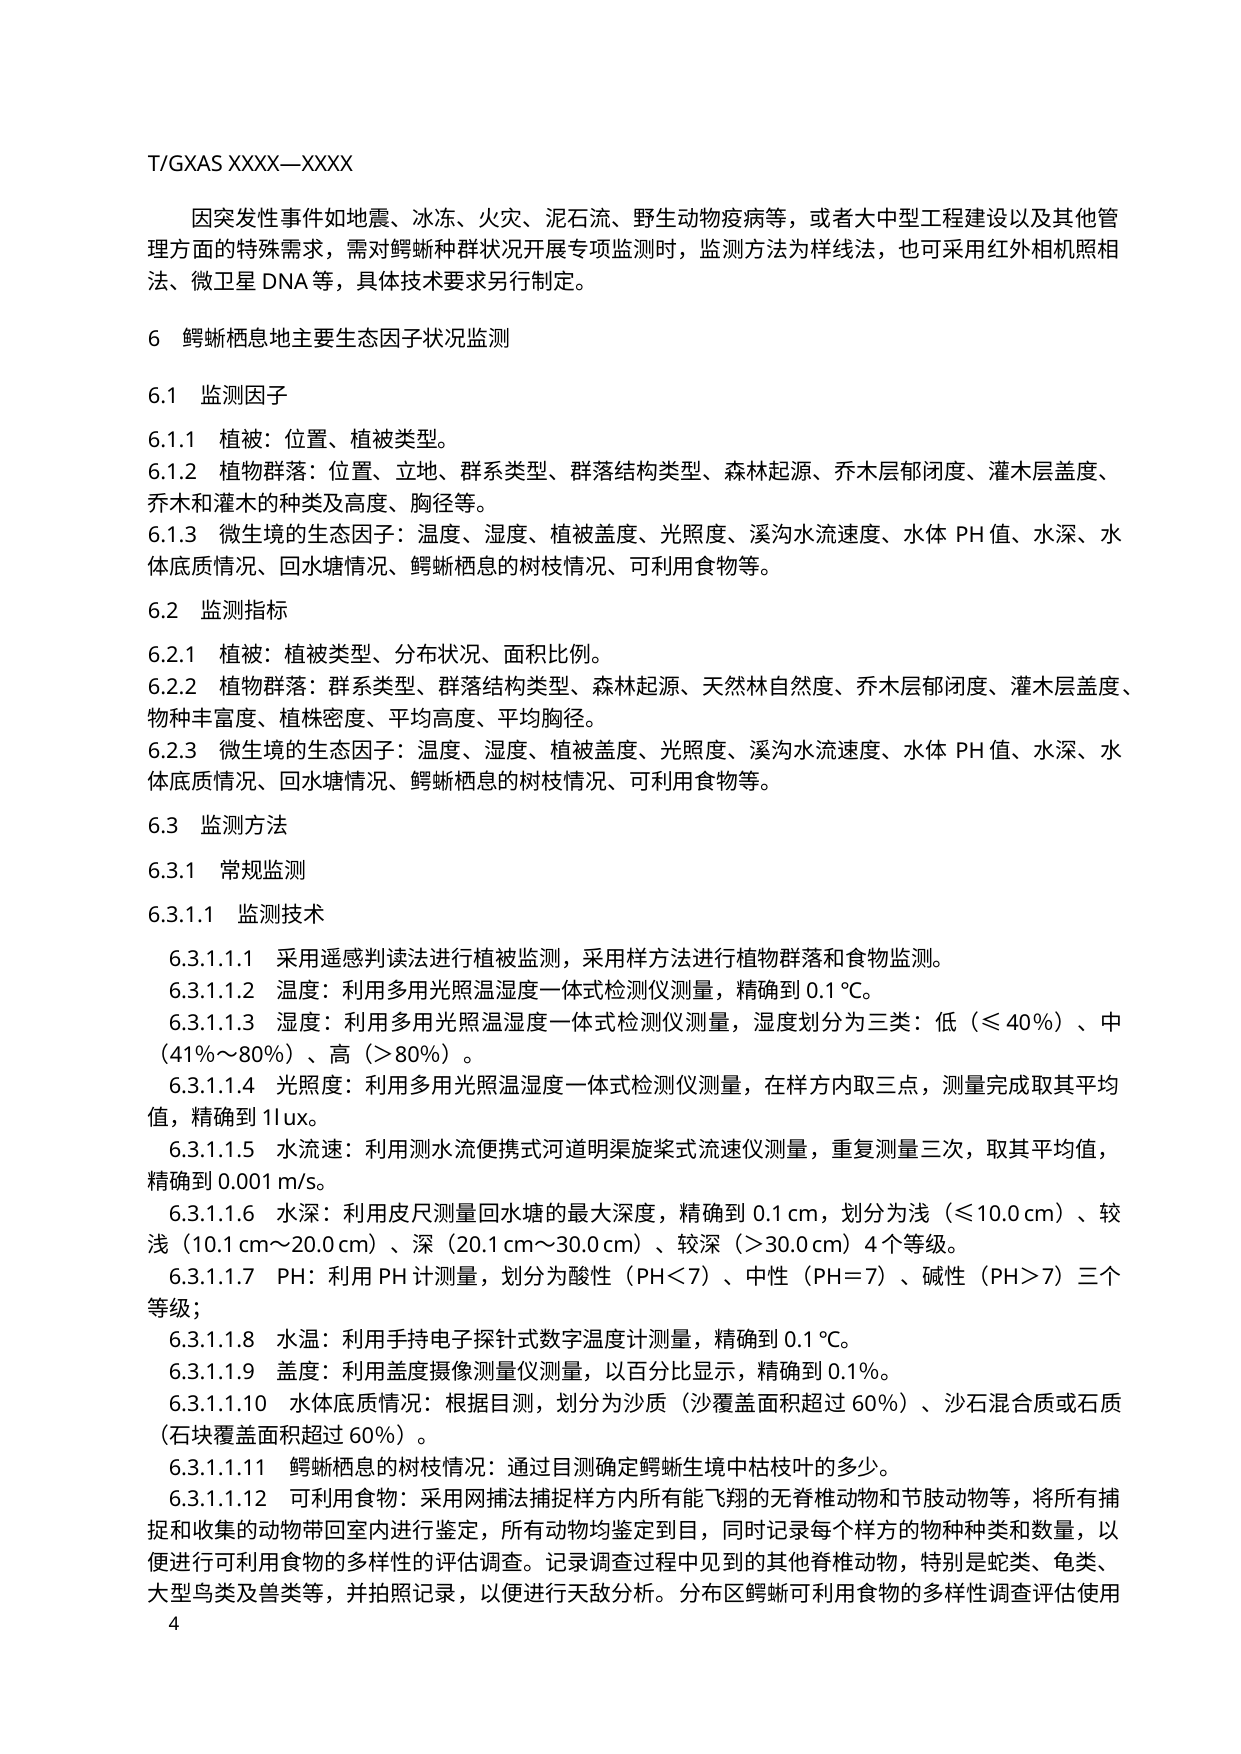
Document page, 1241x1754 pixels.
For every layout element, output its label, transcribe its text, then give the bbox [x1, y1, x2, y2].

text 鳄蜥栖息的树枝情况：通过目测确定鳄蜥生境中枯枝叶的多少。 [148, 1449, 1122, 1481]
text 微生境的生态因子：温度、湿度、植被盖度、光照度、溪沟水流速度、水体PH值、水深、水体底质情况、回水塘情况、鳄蜥栖息的树枝情况、可利用食物等。 [148, 733, 1122, 796]
text 采用遥感判读法进行植被监测，采用样方法进行植物群落和食物监测。 [148, 941, 1122, 973]
text 植被：位置、植被类型。 [148, 422, 1122, 454]
text 水温：利用手持电子探针式数字温度计测量，精确到0.1 ℃。 [148, 1322, 1122, 1354]
text 植被：植被类型、分布状况、面积比例。 [148, 637, 1122, 669]
text 鳄蜥栖息地主要生态因子状况监测 [148, 321, 1122, 353]
text 常规监测 [148, 853, 1122, 884]
text PH：利用PH计测量，划分为酸性（PH＜7）、中性（PH＝7）、碱性（PH＞7）三个等级； [148, 1259, 1122, 1322]
text 因突发性事件如地震、冰冻、火灾、泥石流、野生动物疫病等，或者大中型工程建设以及其他管理方面的特殊需求，需对鳄蜥种群状况开展专项监测时，监测方法为样线法，也可采用红外相机照相法、微卫星DNA等，具体技术要求另行制定。 [148, 201, 1122, 296]
text 植物群落：位置、立地、群系类型、群落结构类型、森林起源、乔木层郁闭度、灌木层盖度、乔木和灌木的种类及高度、胸径等。 [148, 454, 1122, 517]
text 水流速：利用测水流便携式河道明渠旋桨式流速仪测量，重复测量三次，取其平均值，精确到0.001 m/s。 [148, 1132, 1122, 1196]
text 监测指标 [148, 593, 1122, 625]
text 监测技术 [148, 897, 1122, 929]
text 温度：利用多用光照温湿度一体式检测仪测量，精确到0.1 ℃。 [148, 973, 1122, 1005]
text 水深：利用皮尺测量回水塘的最大深度，精确到0.1 cm，划分为浅（≤10.0 cm）、较浅（10.1 cm～20.0 cm）、深（20.1 cm～30.0 cm）、较深（＞30.0 cm）4个等级。 [148, 1196, 1122, 1259]
text 湿度：利用多用光照温湿度一体式检测仪测量，湿度划分为三类：低（≤40％）、中（41％～80％）、高（＞80％）。 [148, 1005, 1122, 1068]
text 监测因子 [148, 378, 1122, 409]
text 监测方法 [148, 808, 1122, 840]
text 水体底质情况：根据目测，划分为沙质（沙覆盖面积超过60％）、沙石混合质或石质（石块覆盖面积超过60％）。 [148, 1386, 1122, 1449]
text 光照度：利用多用光照温湿度一体式检测仪测量，在样方内取三点，测量完成取其平均值，精确到1l ux。 [148, 1068, 1122, 1132]
text 盖度：利用盖度摄像测量仪测量，以百分比显示，精确到0.1％。 [148, 1354, 1122, 1386]
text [148, 1481, 1122, 1608]
text 植物群落：群系类型、群落结构类型、森林起源、天然林自然度、乔木层郁闭度、灌木层盖度、物种丰富度、植株密度、平均高度、平均胸径。 [148, 669, 1122, 733]
text 微生境的生态因子：温度、湿度、植被盖度、光照度、溪沟水流速度、水体PH值、水深、水体底质情况、回水塘情况、鳄蜥栖息的树枝情况、可利用食物等。 [148, 517, 1122, 581]
